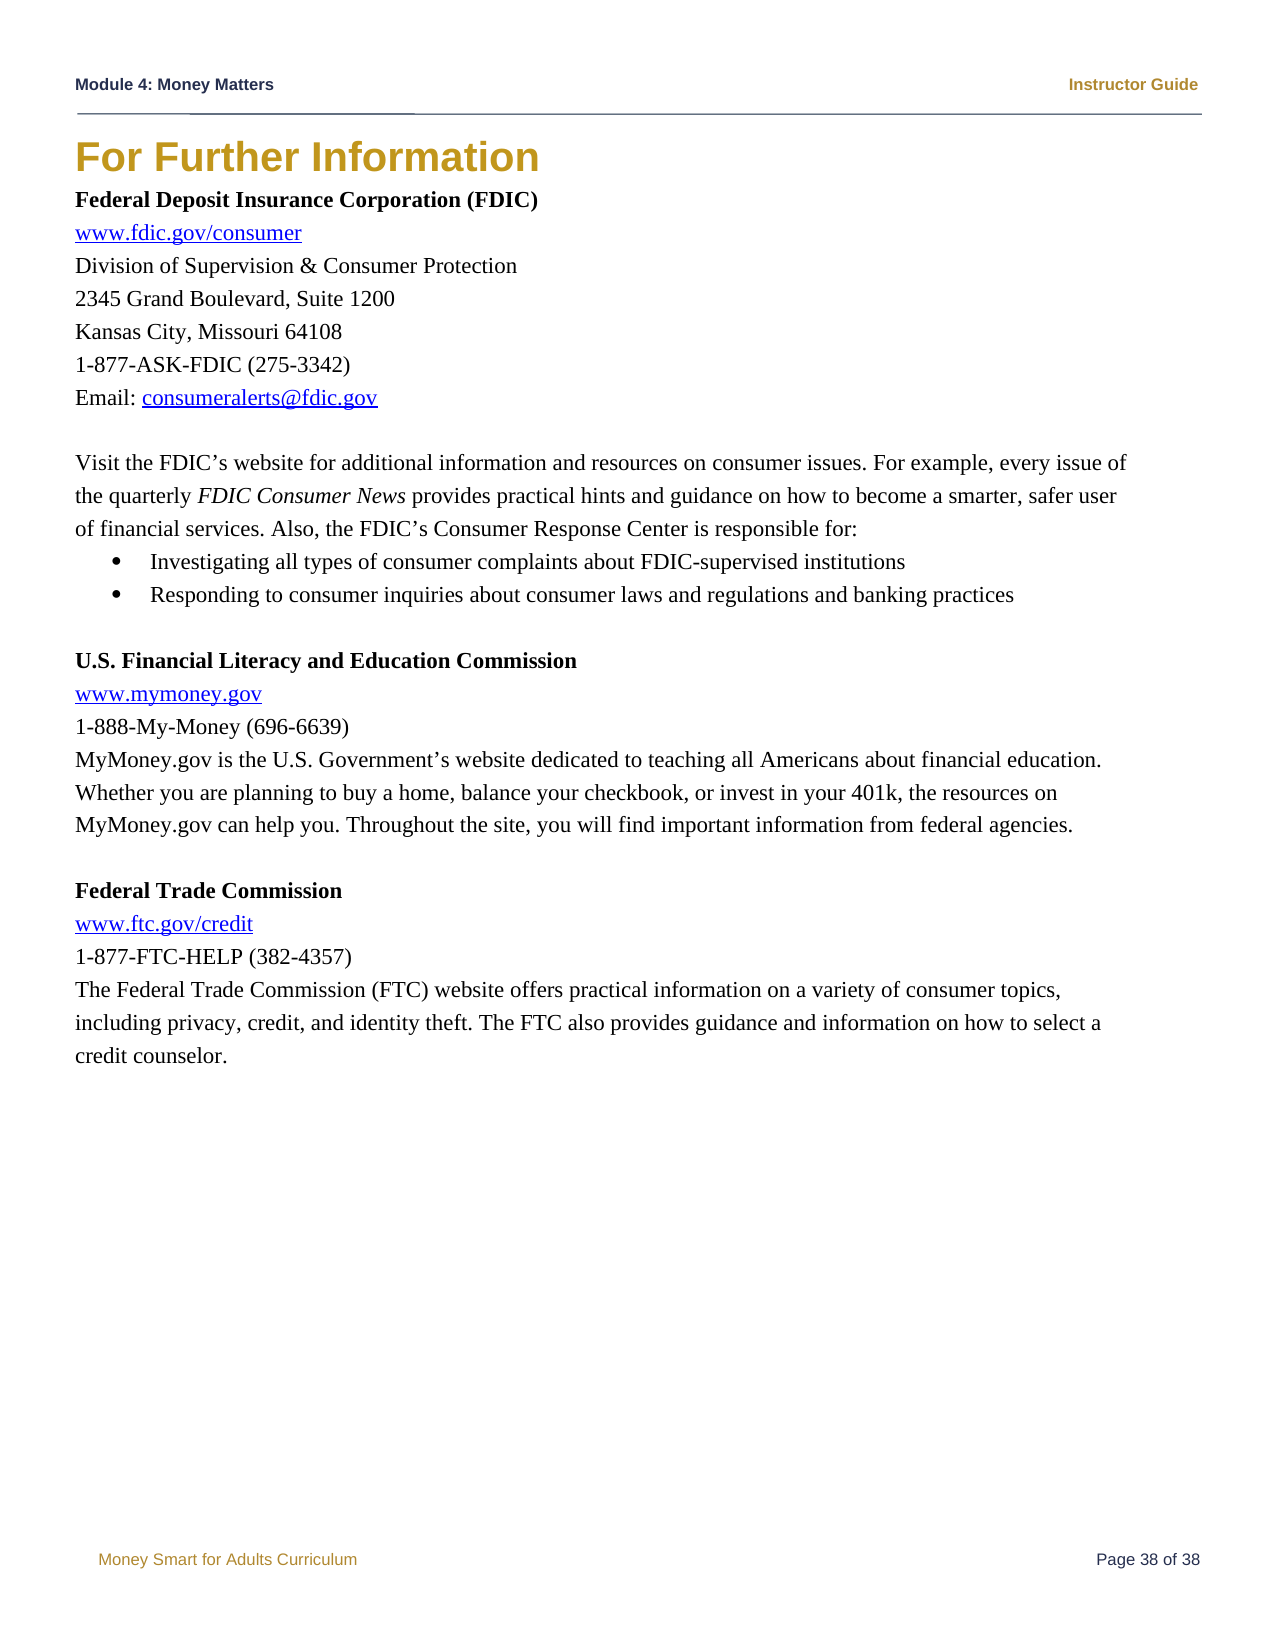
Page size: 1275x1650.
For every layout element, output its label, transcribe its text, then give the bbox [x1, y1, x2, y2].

text Division of Supervision & Consumer Protection [75, 252, 1131, 278]
text www.mymoney.gov [75, 680, 1131, 706]
text MyMoney.gov is the U.S. Government’s website dedicated to teaching all Americans about financial education. Whether you are planning to buy a home, balance your checkbook, or invest in your 401k, the resources on MyMoney.gov can help you. Throughout the site, you will find important information from federal agencies. [75, 746, 1131, 838]
subtitle For Further Information [75, 132, 1200, 180]
text 1-877-FTC-HELP (382-4357) [75, 943, 1131, 969]
text Email: consumeralerts@fdic.gov [75, 383, 1131, 410]
text www.ftc.gov/credit [75, 910, 1131, 937]
text 2345 Grand Boulevard, Suite 1200 [75, 285, 1131, 311]
list Responding to consumer inquiries about consumer laws and regulations and banking practices [112, 581, 1131, 607]
text Federal Trade Commission [75, 877, 1131, 904]
text U.S. Financial Literacy and Education Commission [75, 647, 1131, 673]
text 1-877-ASK-FDIC (275-3342) [75, 351, 1131, 377]
list Investigating all types of consumer complaints about FDIC-supervised institutions [112, 548, 1131, 574]
text www.fdic.gov/consumer [75, 219, 1131, 245]
text Federal Deposit Insurance Corporation (FDIC) [75, 186, 1131, 212]
text 1-888-My-Money (696-6639) [75, 713, 1131, 739]
text Kansas City, Missouri 64108 [75, 318, 1131, 344]
text The Federal Trade Commission (FTC) website offers practical information on a variety of consumer topics, including privacy, credit, and identity theft. The FTC also provides guidance and information on how to select a credit counselor. [75, 976, 1131, 1068]
text Visit the FDIC’s website for additional information and resources on consumer issues. For example, every issue of the quarterly FDIC Consumer News provides practical hints and guidance on how to become a smarter, safer user of financial services. Also, the FDIC’s Consumer Response Center is responsible for: [75, 449, 1131, 542]
